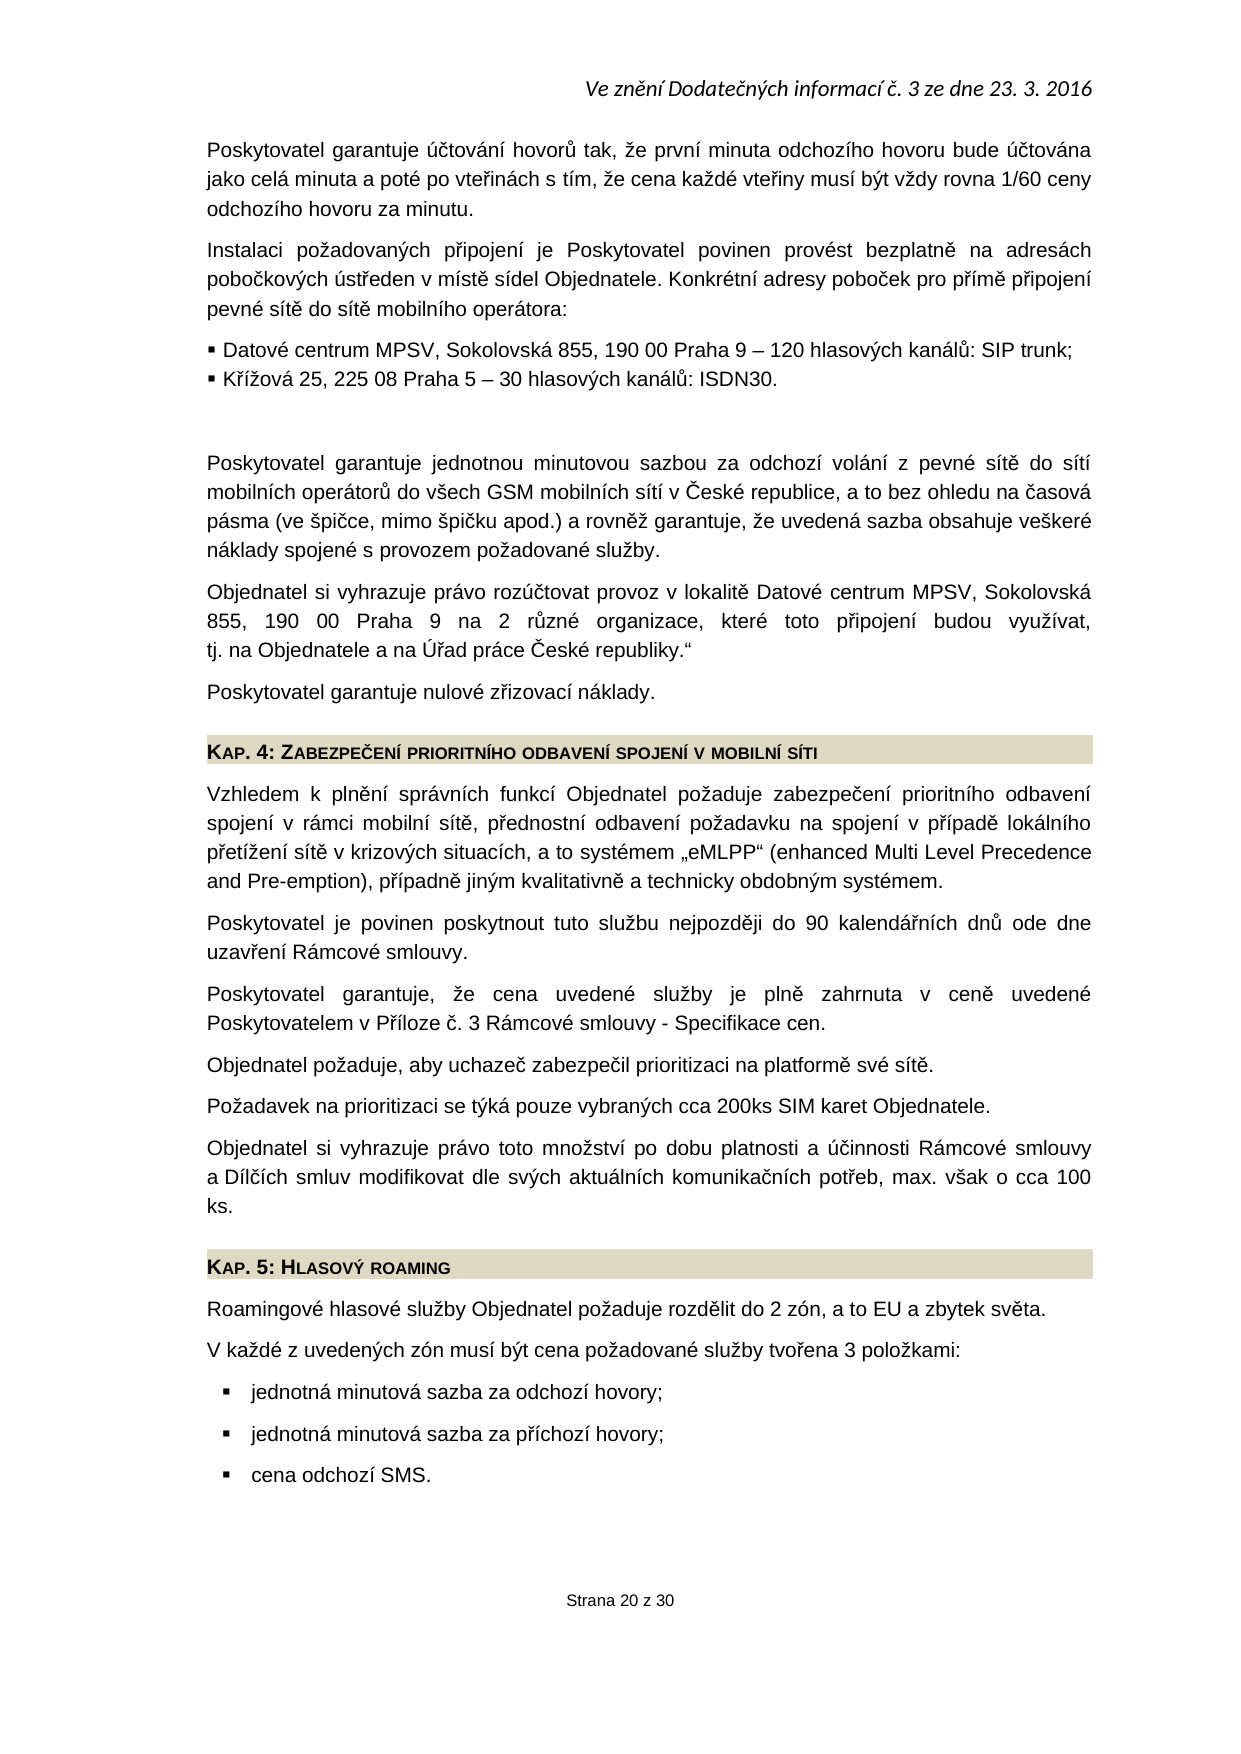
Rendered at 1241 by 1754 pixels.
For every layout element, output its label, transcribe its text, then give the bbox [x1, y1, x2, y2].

text Roamingové hlasové služby Objednatel požaduje rozdělit do 2 zón, a to EU a zbytek světa. [207, 1291, 1093, 1320]
list Křížová 25, 225 08 Praha 5 – 30 hlasových kanálů: ISDN30. [207, 362, 1093, 391]
text Požadavek na prioritizaci se týká pouze vybraných cca 200ks SIM karet Objednatele. [207, 1089, 1093, 1118]
list jednotná minutová sazba za odchozí hovory; [221, 1374, 1093, 1404]
list Datové centrum MPSV, Sokolovská 855, 190 00 Praha 9 – 120 hlasových kanálů: SIP trunk; [207, 333, 1093, 362]
text Poskytovatel garantuje nulové zřizovací náklady. [207, 674, 1093, 704]
text Kap. 4: Zabezpečení prioritního odbavení spojení v mobilní síti [207, 735, 1093, 764]
text Kap. 5: Hlasový roaming [207, 1249, 1093, 1279]
text Poskytovatel garantuje účtování hovorů tak, že první minuta odchozího hovoru bude účtována jako celá minuta a poté po vteřinách s tím, že cena každé vteřiny musí být vždy rovna 1/60 ceny odchozího hovoru za minutu. [207, 133, 1093, 220]
text Poskytovatel garantuje jednotnou minutovou sazbou za odchozí volání z pevné sítě do sítí mobilních operátorů do všech GSM mobilních sítí v České republice, a to bez ohledu na časová pásma (ve špičce, mimo špičku apod.) a rovněž garantuje, že uvedená sazba obsahuje veškeré náklady spojené s provozem požadované služby. [207, 445, 1093, 562]
text Objednatel požaduje, aby uchazeč zabezpečil prioritizaci na platformě své sítě. [207, 1047, 1093, 1077]
text Objednatel si vyhrazuje právo toto množství po dobu platnosti a účinnosti Rámcové smlouvy a Dílčích smluv modifikovat dle svých aktuálních komunikačních potřeb, max. však o cca 100 ks. [207, 1131, 1093, 1218]
text Instalaci požadovaných připojení je Poskytovatel povinen provést bezplatně na adresách pobočkových ústředen v místě sídel Objednatele. Konkrétní adresy poboček pro přímě připojení pevné sítě do sítě mobilního operátora: [207, 233, 1093, 320]
list jednotná minutová sazba za příchozí hovory; [221, 1416, 1093, 1445]
text Vzhledem k plnění správních funkcí Objednatel požaduje zabezpečení prioritního odbavení spojení v rámci mobilní sítě, přednostní odbavení požadavku na spojení v případě lokálního přetížení sítě v krizových situacích, a to systémem „eMLPP“ (enhanced Multi Level Precedence and Pre-emption), případně jiným kvalitativně a technicky obdobným systémem. [207, 777, 1093, 893]
text Poskytovatel je povinen poskytnout tuto službu nejpozději do 90 kalendářních dnů ode dne uzavření Rámcové smlouvy. [207, 906, 1093, 964]
text V každé z uvedených zón musí být cena požadované služby tvořena 3 položkami: [207, 1333, 1093, 1362]
text Poskytovatel garantuje, že cena uvedené služby je plně zahrnuta v ceně uvedené Poskytovatelem v Příloze č. 3 Rámcové smlouvy - Specifikace cen. [207, 977, 1093, 1035]
list cena odchozí SMS. [221, 1458, 1093, 1487]
text Objednatel si vyhrazuje právo rozúčtovat provoz v lokalitě Datové centrum MPSV, Sokolovská 855, 190 00 Praha 9 na 2 různé organizace, které toto připojení budou využívat, tj. na Objednatele a na Úřad práce České republiky.“ [207, 574, 1093, 662]
